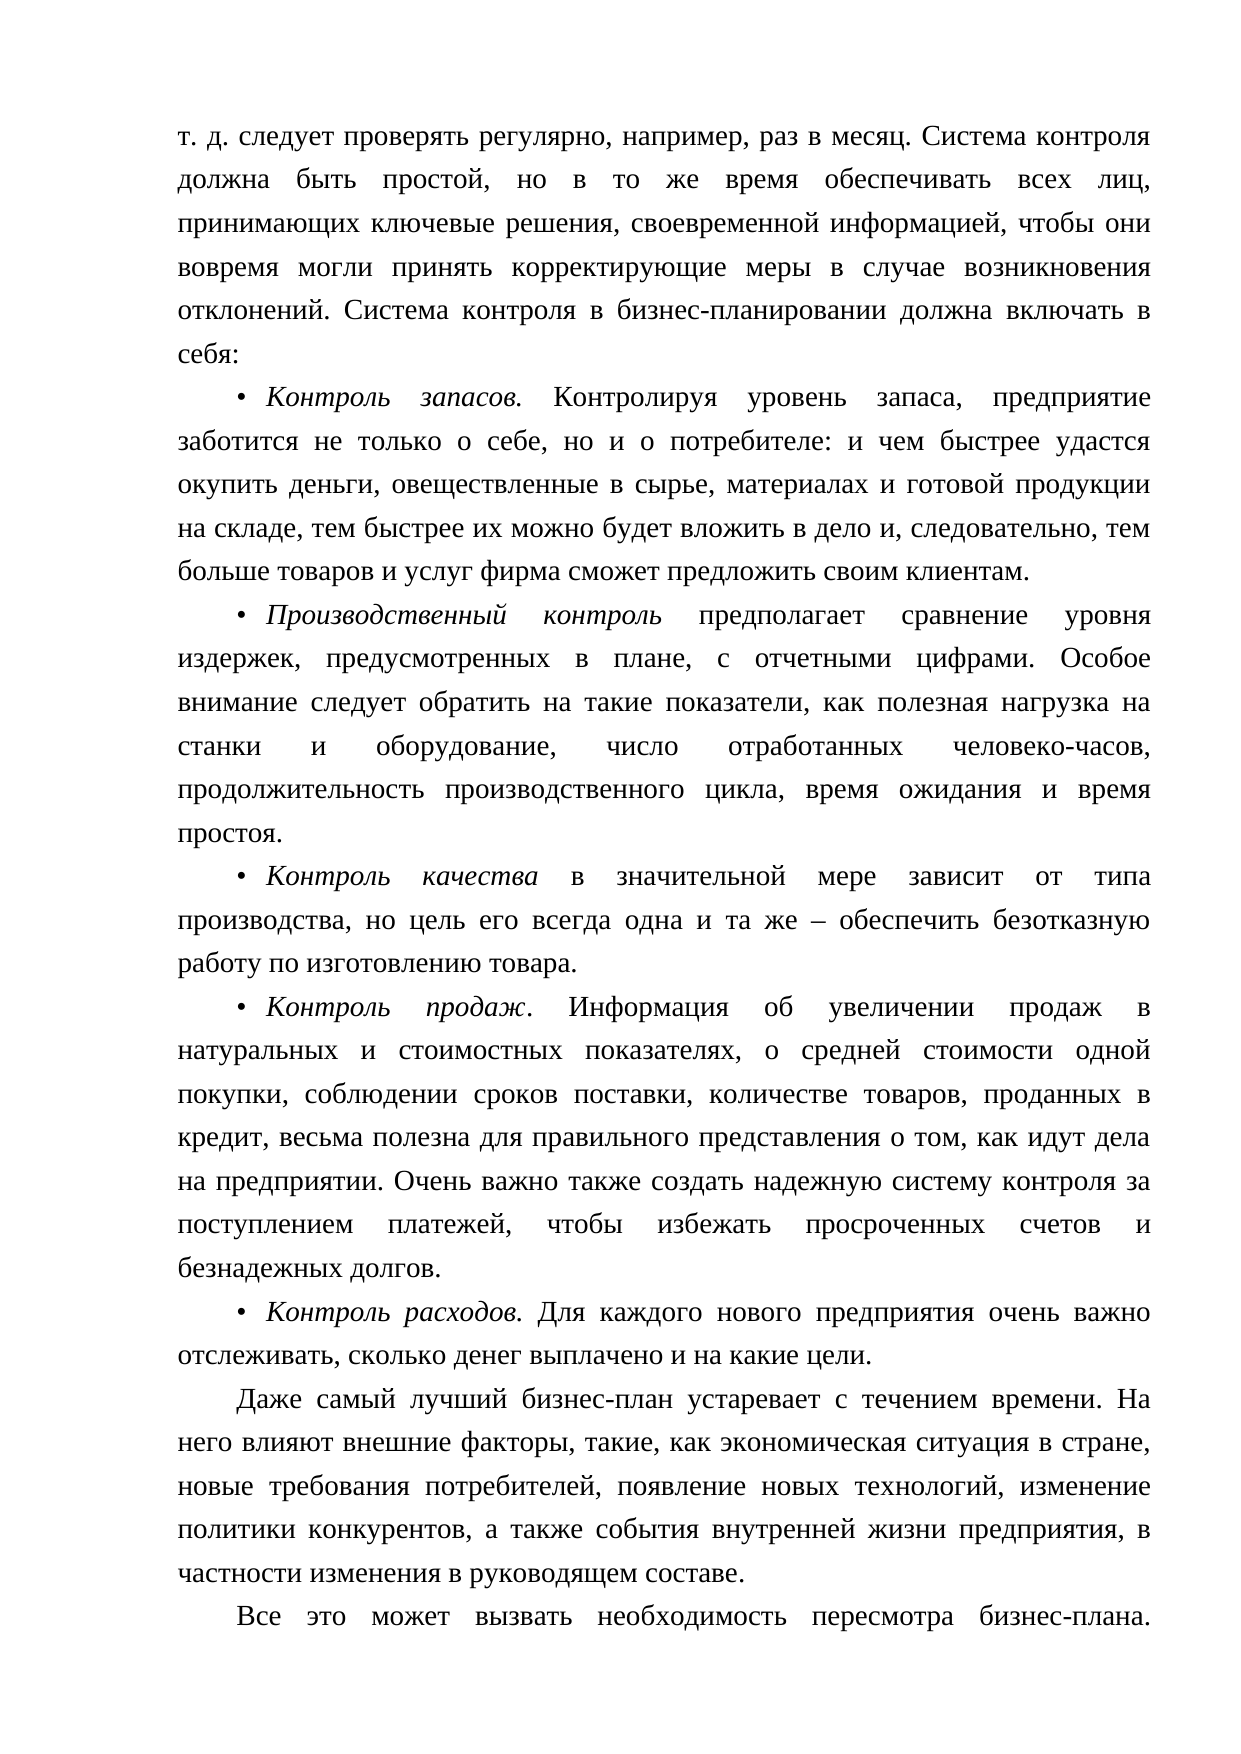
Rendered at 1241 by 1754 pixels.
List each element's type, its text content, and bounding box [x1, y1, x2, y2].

text • Контроль продаж. Информация об увеличении продаж в натуральных и стоимостных показателях, о средней стоимости одной покупки, соблюдении сроков поставки, количестве товаров, проданных в кредит, весьма полезна для правильного представления о том, как идут дела на предприятии. Очень важно также создать надежную систему контроля за поступлением платежей, чтобы избежать просроченных счетов и безнадежных долгов. [177, 989, 1152, 1284]
text • Контроль расходов. Для каждого нового предприятия очень важно отслеживать, сколько денег выплачено и на какие цели. [177, 1294, 1152, 1371]
text • Производственный контроль предполагает сравнение уровня издержек, предусмотренных в плане, с отчетными цифрами. Особое внимание следует обратить на такие показатели, как полезная нагрузка на станки и оборудование, число отработанных человеко-часов, продолжительность производственного цикла, время ожидания и время простоя. [177, 597, 1152, 848]
text • Контроль запасов. Контролируя уровень запаса, предприятие заботится не только о себе, но и о потребителе: и чем быстрее удастся окупить деньги, овеществленные в сырье, материалах и готовой продукции на складе, тем быстрее их можно будет вложить в дело и, следовательно, тем больше товаров и услуг фирма сможет предложить своим клиентам. [177, 379, 1152, 587]
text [177, 1598, 1152, 1632]
text Даже самый лучший бизнес-план устаревает с течением времени. На него влияют внешние факторы, такие, как экономическая ситуация в стране, новые требования потребителей, появление новых технологий, изменение политики конкурентов, а также события внутренней жизни предприятия, в частности изменения в руководящем составе. [177, 1381, 1152, 1588]
text • Контроль качества в значительной мере зависит от типа производства, но цель его всегда одна и та же – обеспечить безотказную работу по изготовлению товара. [177, 858, 1152, 979]
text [177, 118, 1152, 369]
